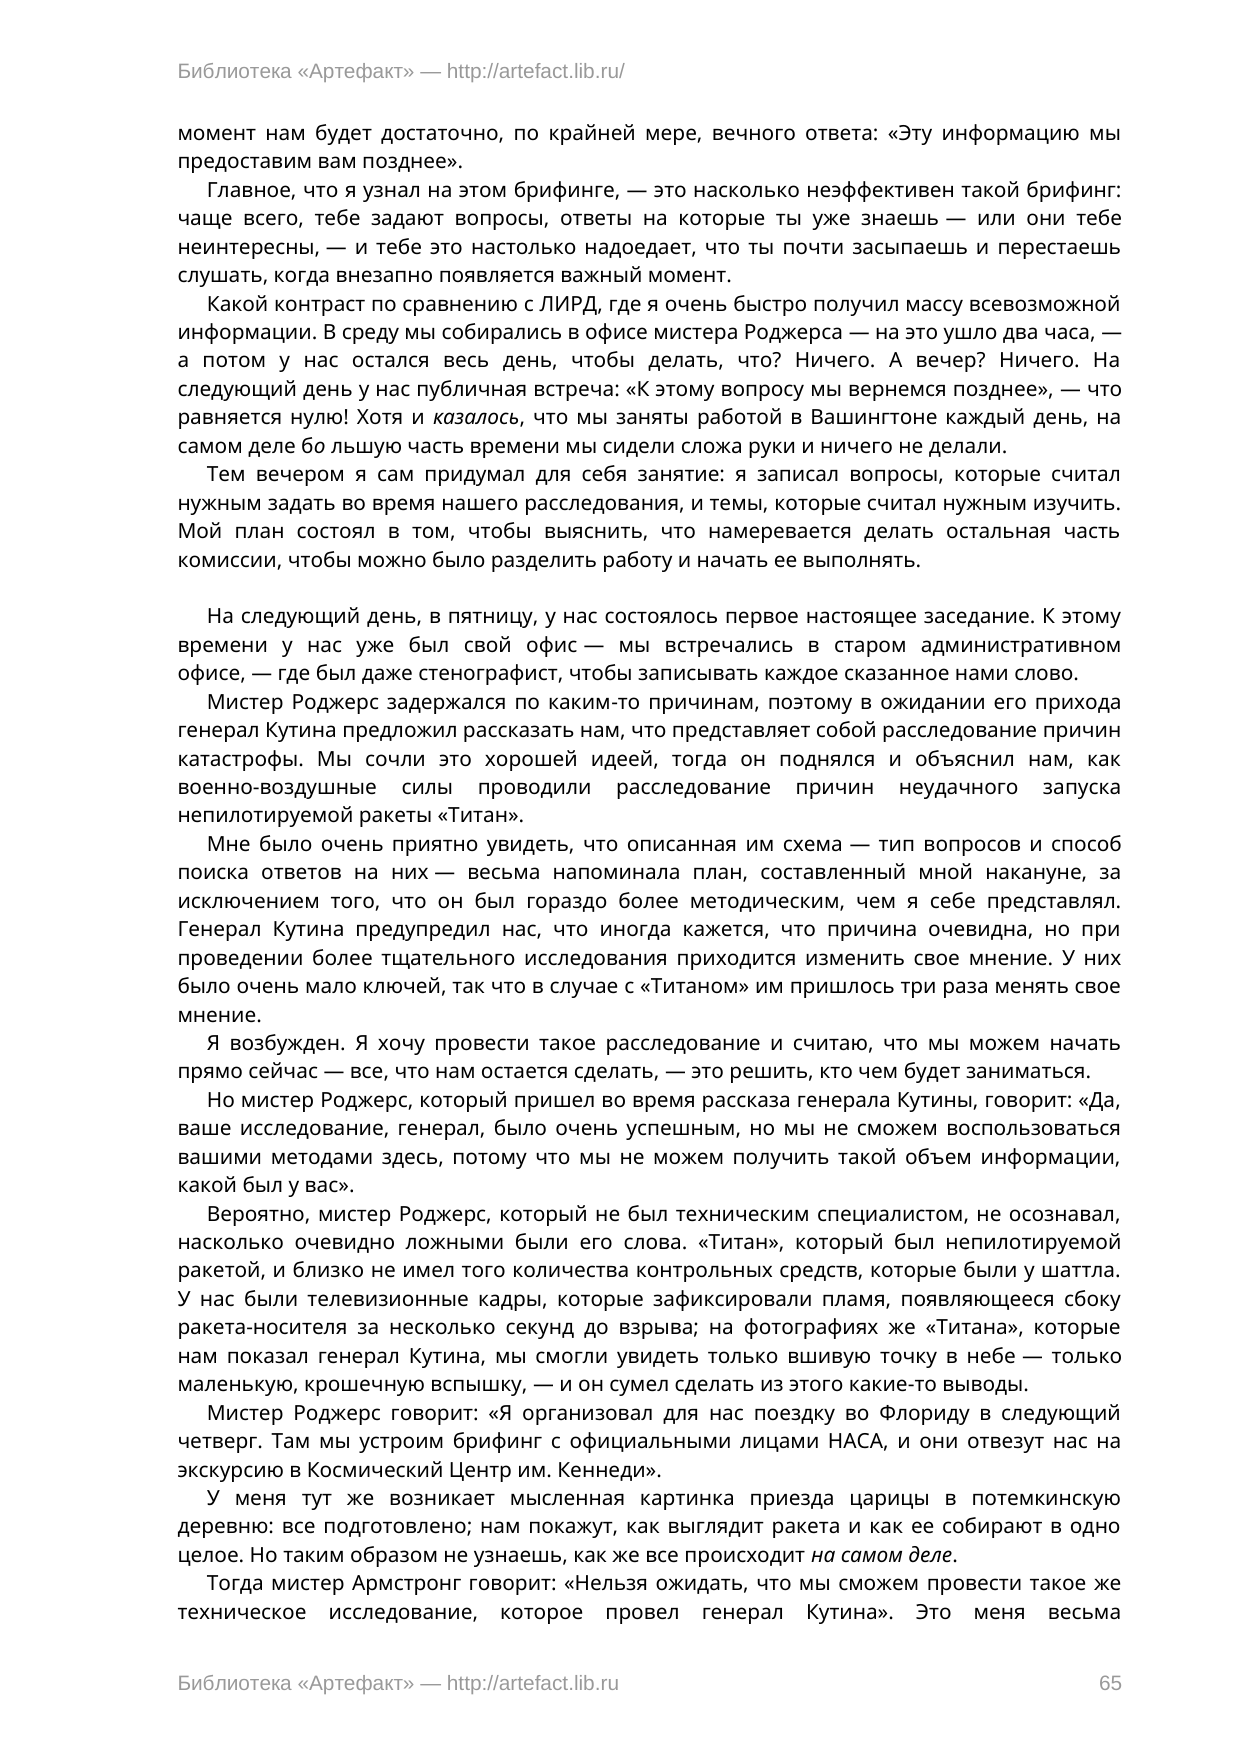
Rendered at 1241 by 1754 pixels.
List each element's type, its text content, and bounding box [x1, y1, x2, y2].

text Мне было очень приятно увидеть, что описанная им схема — тип вопросов и способ поиска ответов на них — весьма напоминала план, составленный мной накануне, за исключением того, что он был гораздо более методическим, чем я себе представлял. Генерал Кутина предупредил нас, что иногда кажется, что причина очевидна, но при проведении более тщательного исследования приходится изменить свое мнение. У них было очень мало ключей, так что в случае с «Титаном» им пришлось три раза менять свое мнение. [177, 829, 1122, 1028]
text Вероятно, мистер Роджерс, который не был техническим специалистом, не осознавал, насколько очевидно ложными были его слова. «Титан», который был непилотируемой ракетой, и близко не имел того количества контрольных средств, которые были у шаттла. У нас были телевизионные кадры, которые зафиксировали пламя, появляющееся сбоку ракета-носителя за несколько секунд до взрыва; на фотографиях же «Титана», которые нам показал генерал Кутина, мы смогли увидеть только вшивую точку в небе — только маленькую, крошечную вспышку, — и он сумел сделать из этого какие-то выводы. [177, 1199, 1122, 1398]
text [177, 118, 1122, 175]
text У меня тут же возникает мысленная картинка приезда царицы в потемкинскую деревню: все подготовлено; нам покажут, как выглядит ракета и как ее собирают в одно целое. Но таким образом не узнаешь, как же все происходит на самом деле. [177, 1483, 1122, 1568]
text Главное, что я узнал на этом брифинге, — это насколько неэффективен такой брифинг: чаще всего, тебе задают вопросы, ответы на которые ты уже знаешь — или они тебе неинтересны, — и тебе это настолько надоедает, что ты почти засыпаешь и перестаешь слушать, когда внезапно появляется важный момент. [177, 175, 1122, 289]
text Я возбужден. Я хочу провести такое расследование и считаю, что мы можем начать прямо сейчас — все, что нам остается сделать, — это решить, кто чем будет заниматься. [177, 1028, 1122, 1085]
text Какой контраст по сравнению с ЛИРД, где я очень быстро получил массу всевозможной информации. В среду мы собирались в офисе мистера Роджерса — на это ушло два часа, — а потом у нас остался весь день, чтобы делать, что? Ничего. А вечер? Ничего. На следующий день у нас публичная встреча: «К этому вопросу мы вернемся позднее», — что равняется нулю! Хотя и казалось, что мы заняты работой в Вашингтоне каждый день, на самом деле бо льшую часть времени мы сидели сложа руки и ничего не делали. [177, 289, 1122, 459]
text Мистер Роджерс задержался по каким-то причинам, поэтому в ожидании его прихода генерал Кутина предложил рассказать нам, что представляет собой расследование причин катастрофы. Мы сочли это хорошей идеей, тогда он поднялся и объяснил нам, как военно-воздушные силы проводили расследование причин неудачного запуска непилотируемой ракеты «Титан». [177, 687, 1122, 829]
text Мистер Роджерс говорит: «Я организовал для нас поездку во Флориду в следующий четверг. Там мы устроим брифинг с официальными лицами НАСА, и они отвезут нас на экскурсию в Космический Центр им. Кеннеди». [177, 1398, 1122, 1483]
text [177, 1568, 1122, 1625]
text Но мистер Роджерс, который пришел во время рассказа генерала Кутины, говорит: «Да, ваше исследование, генерал, было очень успешным, но мы не сможем воспользоваться вашими методами здесь, потому что мы не можем получить такой объем информации, какой был у вас». [177, 1085, 1122, 1199]
text Тем вечером я сам придумал для себя занятие: я записал вопросы, которые считал нужным задать во время нашего расследования, и темы, которые считал нужным изучить. Мой план состоял в том, чтобы выяснить, что намеревается делать остальная часть комиссии, чтобы можно было разделить работу и начать ее выполнять. [177, 459, 1122, 573]
text На следующий день, в пятницу, у нас состоялось первое настоящее заседание. К этому времени у нас уже был свой офис — мы встречались в старом административном офисе, — где был даже стенографист, чтобы записывать каждое сказанное нами слово. [177, 602, 1122, 687]
